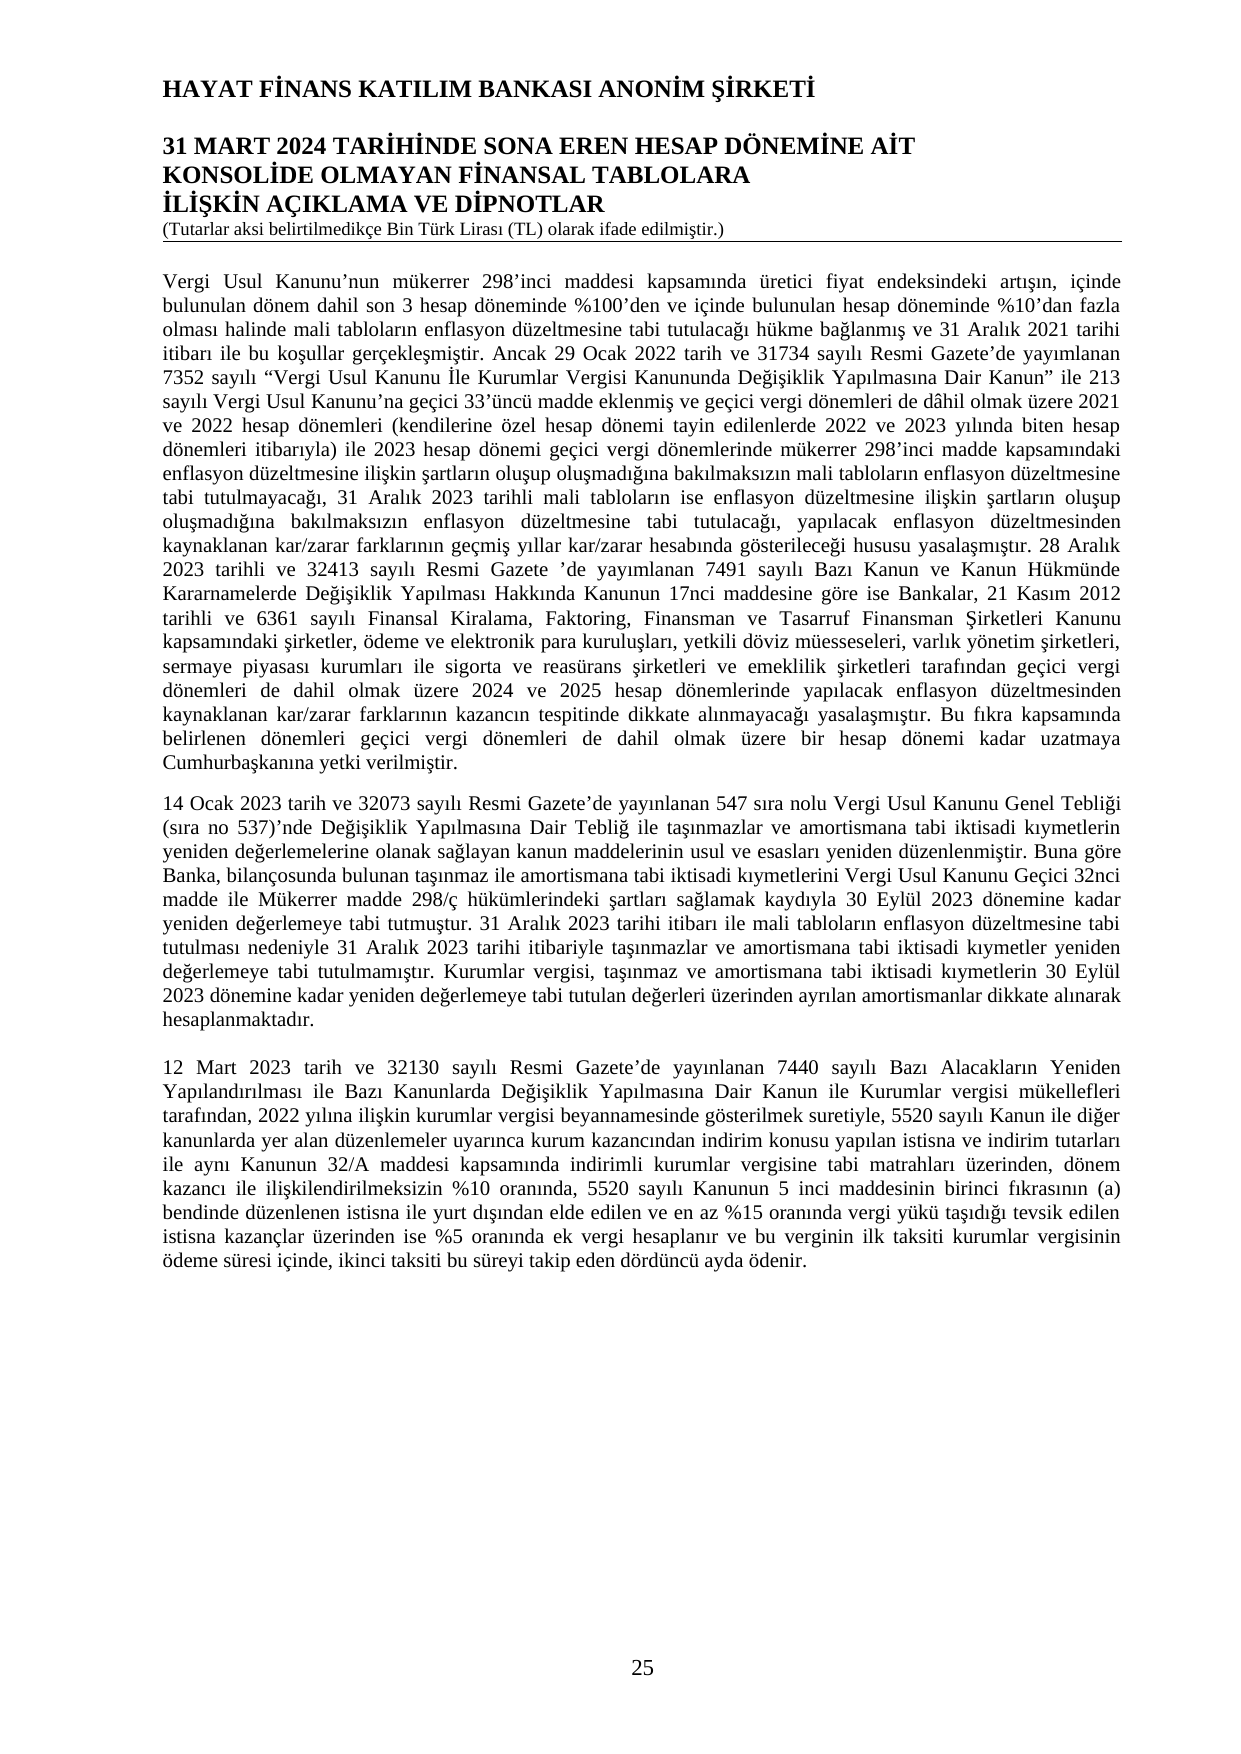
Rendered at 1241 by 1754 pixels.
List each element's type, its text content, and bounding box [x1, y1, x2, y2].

text 12 Mart 2023 tarih ve 32130 sayılı Resmi Gazete’de yayınlanan 7440 sayılı Bazı Alacakların Yeniden Yapılandırılması ile Bazı Kanunlarda Değişiklik Yapılmasına Dair Kanun ile Kurumlar vergisi mükellefleri tarafından, 2022 yılına ilişkin kurumlar vergisi beyannamesinde gösterilmek suretiyle, 5520 sayılı Kanun ile diğer kanunlarda yer alan düzenlemeler uyarınca kurum kazancından indirim konusu yapılan istisna ve indirim tutarları ile aynı Kanunun 32/A maddesi kapsamında indirimli kurumlar vergisine tabi matrahları üzerinden, dönem kazancı ile ilişkilendirilmeksizin %10 oranında, 5520 sayılı Kanunun 5 inci maddesinin birinci fıkrasının (a) bendinde düzenlenen istisna ile yurt dışından elde edilen ve en az %15 oranında vergi yükü taşıdığı tevsik edilen istisna kazançlar üzerinden ise %5 oranında ek vergi hesaplanır ve bu verginin ilk taksiti kurumlar vergisinin ödeme süresi içinde, ikinci taksiti bu süreyi takip eden dördüncü ayda ödenir. [162, 1055, 1122, 1272]
text 14 Ocak 2023 tarih ve 32073 sayılı Resmi Gazete’de yayınlanan 547 sıra nolu Vergi Usul Kanunu Genel Tebliği (sıra no 537)’nde Değişiklik Yapılmasına Dair Tebliğ ile taşınmazlar ve amortismana tabi iktisadi kıymetlerin yeniden değerlemelerine olanak sağlayan kanun maddelerinin usul ve esasları yeniden düzenlenmiştir. Buna göre Banka, bilançosunda bulunan taşınmaz ile amortismana tabi iktisadi kıymetlerini Vergi Usul Kanunu Geçici 32nci madde ile Mükerrer madde 298/ç hükümlerindeki şartları sağlamak kaydıyla 30 Eylül 2023 dönemine kadar yeniden değerlemeye tabi tutmuştur. 31 Aralık 2023 tarihi itibarı ile mali tabloların enflasyon düzeltmesine tabi tutulması nedeniyle 31 Aralık 2023 tarihi itibariyle taşınmazlar ve amortismana tabi iktisadi kıymetler yeniden değerlemeye tabi tutulmamıştır. Kurumlar vergisi, taşınmaz ve amortismana tabi iktisadi kıymetlerin 30 Eylül 2023 dönemine kadar yeniden değerlemeye tabi tutulan değerleri üzerinden ayrılan amortismanlar dikkate alınarak hesaplanmaktadır. [162, 791, 1122, 1031]
text Vergi Usul Kanunu’nun mükerrer 298’inci maddesi kapsamında üretici fiyat endeksindeki artışın, içinde bulunulan dönem dahil son 3 hesap döneminde %100’den ve içinde bulunulan hesap döneminde %10’dan fazla olması halinde mali tabloların enflasyon düzeltmesine tabi tutulacağı hükme bağlanmış ve 31 Aralık 2021 tarihi itibarı ile bu koşullar gerçekleşmiştir. Ancak 29 Ocak 2022 tarih ve 31734 sayılı Resmi Gazete’de yayımlanan 7352 sayılı “Vergi Usul Kanunu İle Kurumlar Vergisi Kanununda Değişiklik Yapılmasına Dair Kanun” ile 213 sayılı Vergi Usul Kanunu’na geçici 33’üncü madde eklenmiş ve geçici vergi dönemleri de dâhil olmak üzere 2021 ve 2022 hesap dönemleri (kendilerine özel hesap dönemi tayin edilenlerde 2022 ve 2023 yılında biten hesap dönemleri itibarıyla) ile 2023 hesap dönemi geçici vergi dönemlerinde mükerrer 298’inci madde kapsamındaki enflasyon düzeltmesine ilişkin şartların oluşup oluşmadığına bakılmaksızın mali tabloların enflasyon düzeltmesine tabi tutulmayacağı, 31 Aralık 2023 tarihli mali tabloların ise enflasyon düzeltmesine ilişkin şartların oluşup oluşmadığına bakılmaksızın enflasyon düzeltmesine tabi tutulacağı, yapılacak enflasyon düzeltmesinden kaynaklanan kar/zarar farklarının geçmiş yıllar kar/zarar hesabında gösterileceği hususu yasalaşmıştır. 28 Aralık 2023 tarihli ve 32413 sayılı Resmi Gazete ’de yayımlanan 7491 sayılı Bazı Kanun ve Kanun Hükmünde Kararnamelerde Değişiklik Yapılması Hakkında Kanunun 17nci maddesine göre ise Bankalar, 21 Kasım 2012 tarihli ve 6361 sayılı Finansal Kiralama, Faktoring, Finansman ve Tasarruf Finansman Şirketleri Kanunu kapsamındaki şirketler, ödeme ve elektronik para kuruluşları, yetkili döviz müesseseleri, varlık yönetim şirketleri, sermaye piyasası kurumları ile sigorta ve reasürans şirketleri ve emeklilik şirketleri tarafından geçici vergi dönemleri de dahil olmak üzere 2024 ve 2025 hesap dönemlerinde yapılacak enflasyon düzeltmesinden kaynaklanan kar/zarar farklarının kazancın tespitinde dikkate alınmayacağı yasalaşmıştır. Bu fıkra kapsamında belirlenen dönemleri geçici vergi dönemleri de dahil olmak üzere bir hesap dönemi kadar uzatmaya Cumhurbaşkanına yetki verilmiştir. [162, 268, 1122, 774]
